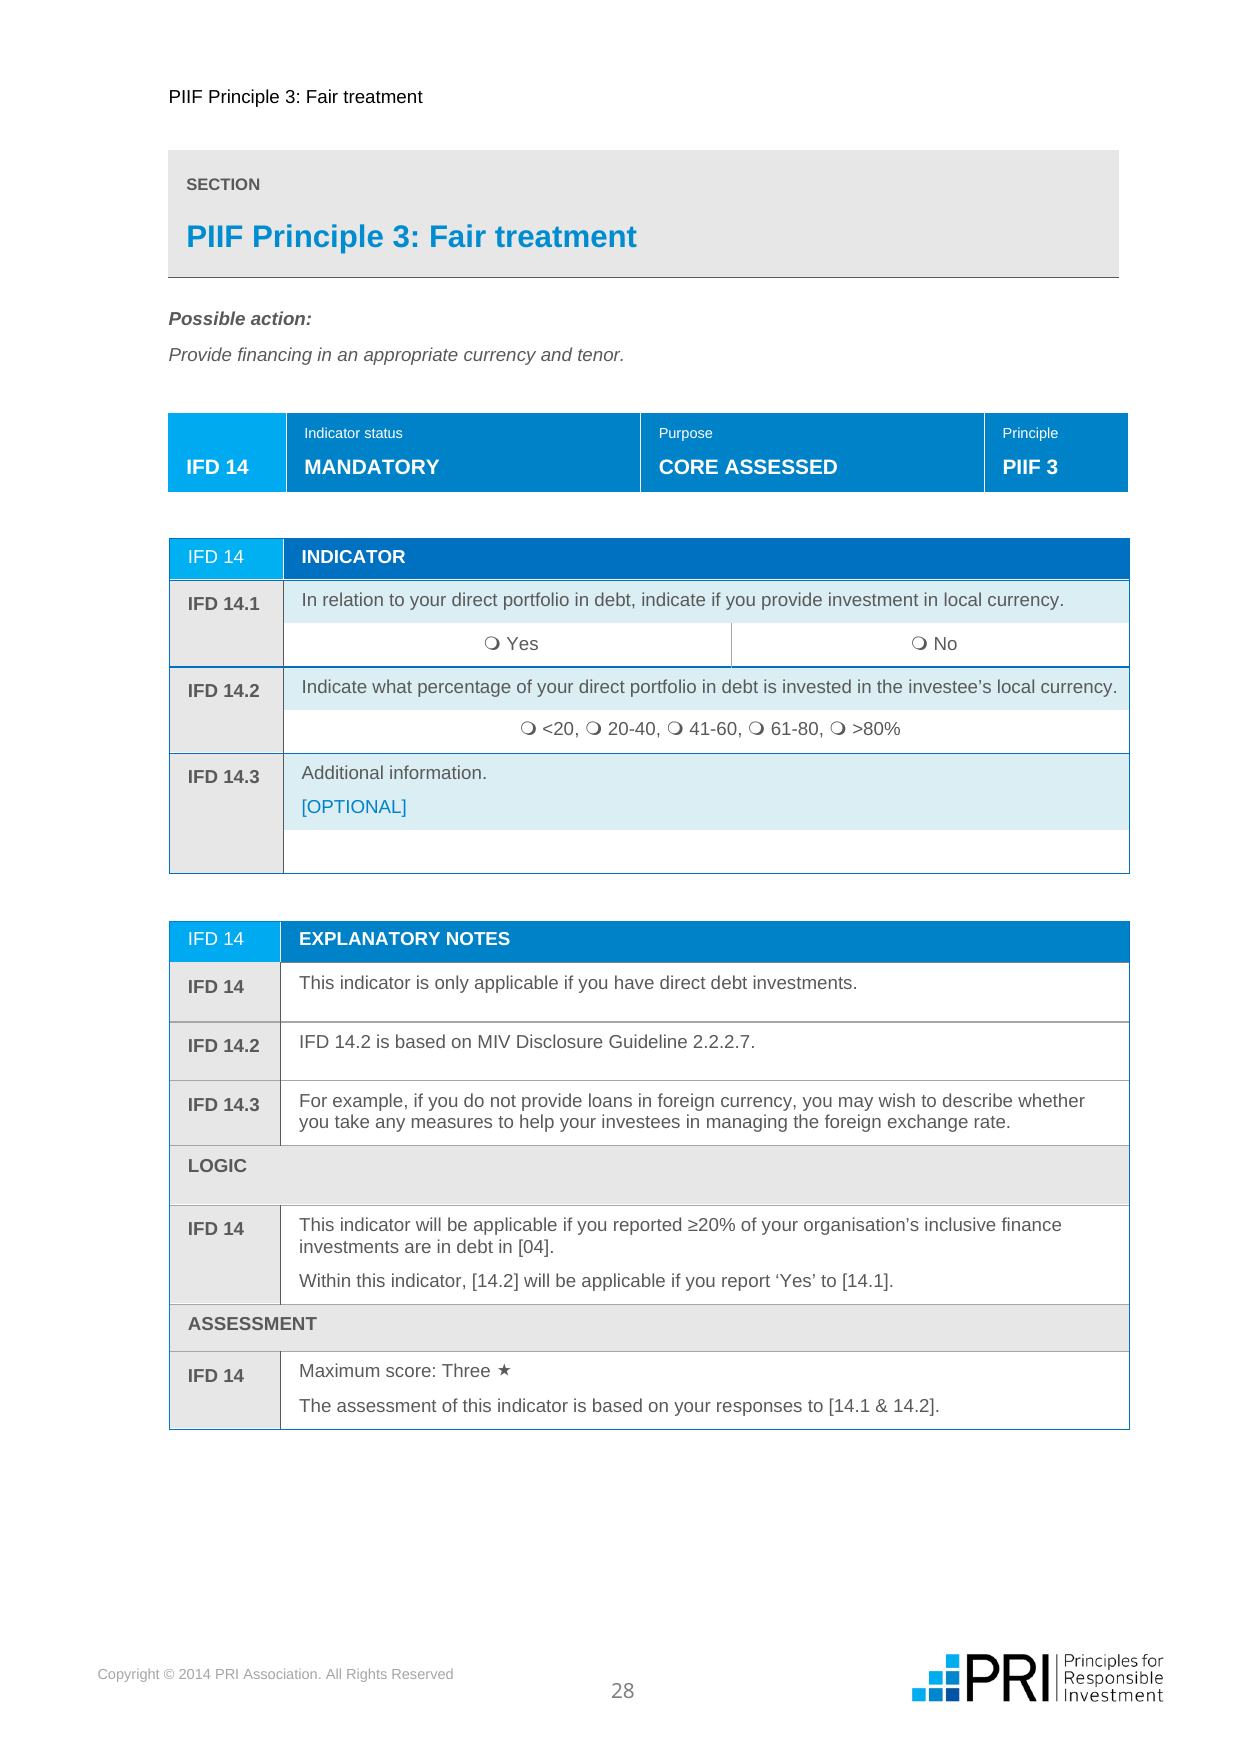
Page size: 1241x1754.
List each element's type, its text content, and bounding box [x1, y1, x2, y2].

table_header SECTION [168, 150, 1119, 193]
table_header Indicator status [287, 413, 640, 449]
table_cell IFD 14.2 [170, 1023, 280, 1080]
table_cell Yes [284, 623, 731, 666]
table_header Purpose [641, 413, 984, 449]
table_header [168, 413, 286, 449]
table_cell For example, if you do not provide loans in foreign currency, you may wish to describe whether you take any measures to help your investees in managing the foreign exchange rate. [281, 1081, 1129, 1145]
table_cell PIIF 3 [985, 449, 1128, 492]
table_cell <20, 20-40, 41-60, 61-80, >80% [284, 710, 1129, 752]
text Provide financing in an appropriate currency and tenor. [168, 342, 1072, 366]
table_cell LOGIC [170, 1146, 1129, 1204]
table_cell IFD 14.2 [170, 668, 283, 752]
text Possible action: [168, 308, 1072, 329]
table_cell IFD 14 [168, 449, 286, 492]
table_cell IFD 14 [170, 1206, 280, 1303]
table_header INDICATOR [284, 539, 1129, 579]
table_cell This indicator will be applicable if you reported ≥20% of your organisation’s inclusive finance investments are in debt in [04]. Within this indicator, [14.2] will be applicable if you report ‘Yes’ to [14.1]. [281, 1206, 1129, 1303]
table_header IFD 14 [170, 922, 280, 962]
table_header IFD 14 [170, 539, 283, 579]
table_cell IFD 14.1 [170, 581, 283, 666]
table_cell IFD 14.3 [170, 754, 283, 873]
table_cell ASSESSMENT [170, 1305, 1129, 1351]
table_cell Indicate what percentage of your direct portfolio in debt is invested in the investee’s local currency. [284, 668, 1129, 710]
table_cell IFD 14.2 is based on MIV Disclosure Guideline 2.2.2.7. [281, 1023, 1129, 1080]
table_cell Maximum score: Three The assessment of this indicator is based on your responses to [14.1 & 14.2]. [281, 1352, 1129, 1428]
table_cell PIIF Principle 3: Fair treatment [168, 194, 1119, 277]
table_cell In relation to your direct portfolio in debt, indicate if you provide investment in local currency. [284, 581, 1129, 623]
picture [881, 1559, 1241, 1752]
table_header EXPLANATORY NOTES [281, 922, 1129, 962]
table_header Principle [985, 413, 1128, 449]
table_cell Additional information. [Optional] [284, 754, 1129, 830]
table_cell IFD 14 [170, 962, 280, 1021]
table_cell This indicator is only applicable if you have direct debt investments. [281, 963, 1129, 1021]
table_cell CORE ASSESSED [641, 449, 984, 492]
table_cell No [732, 623, 1129, 666]
table_cell IFD 14 [170, 1352, 280, 1428]
table_cell IFD 14.3 [170, 1081, 280, 1145]
table_cell MANDATORY [287, 449, 640, 492]
table_cell [284, 830, 1129, 873]
